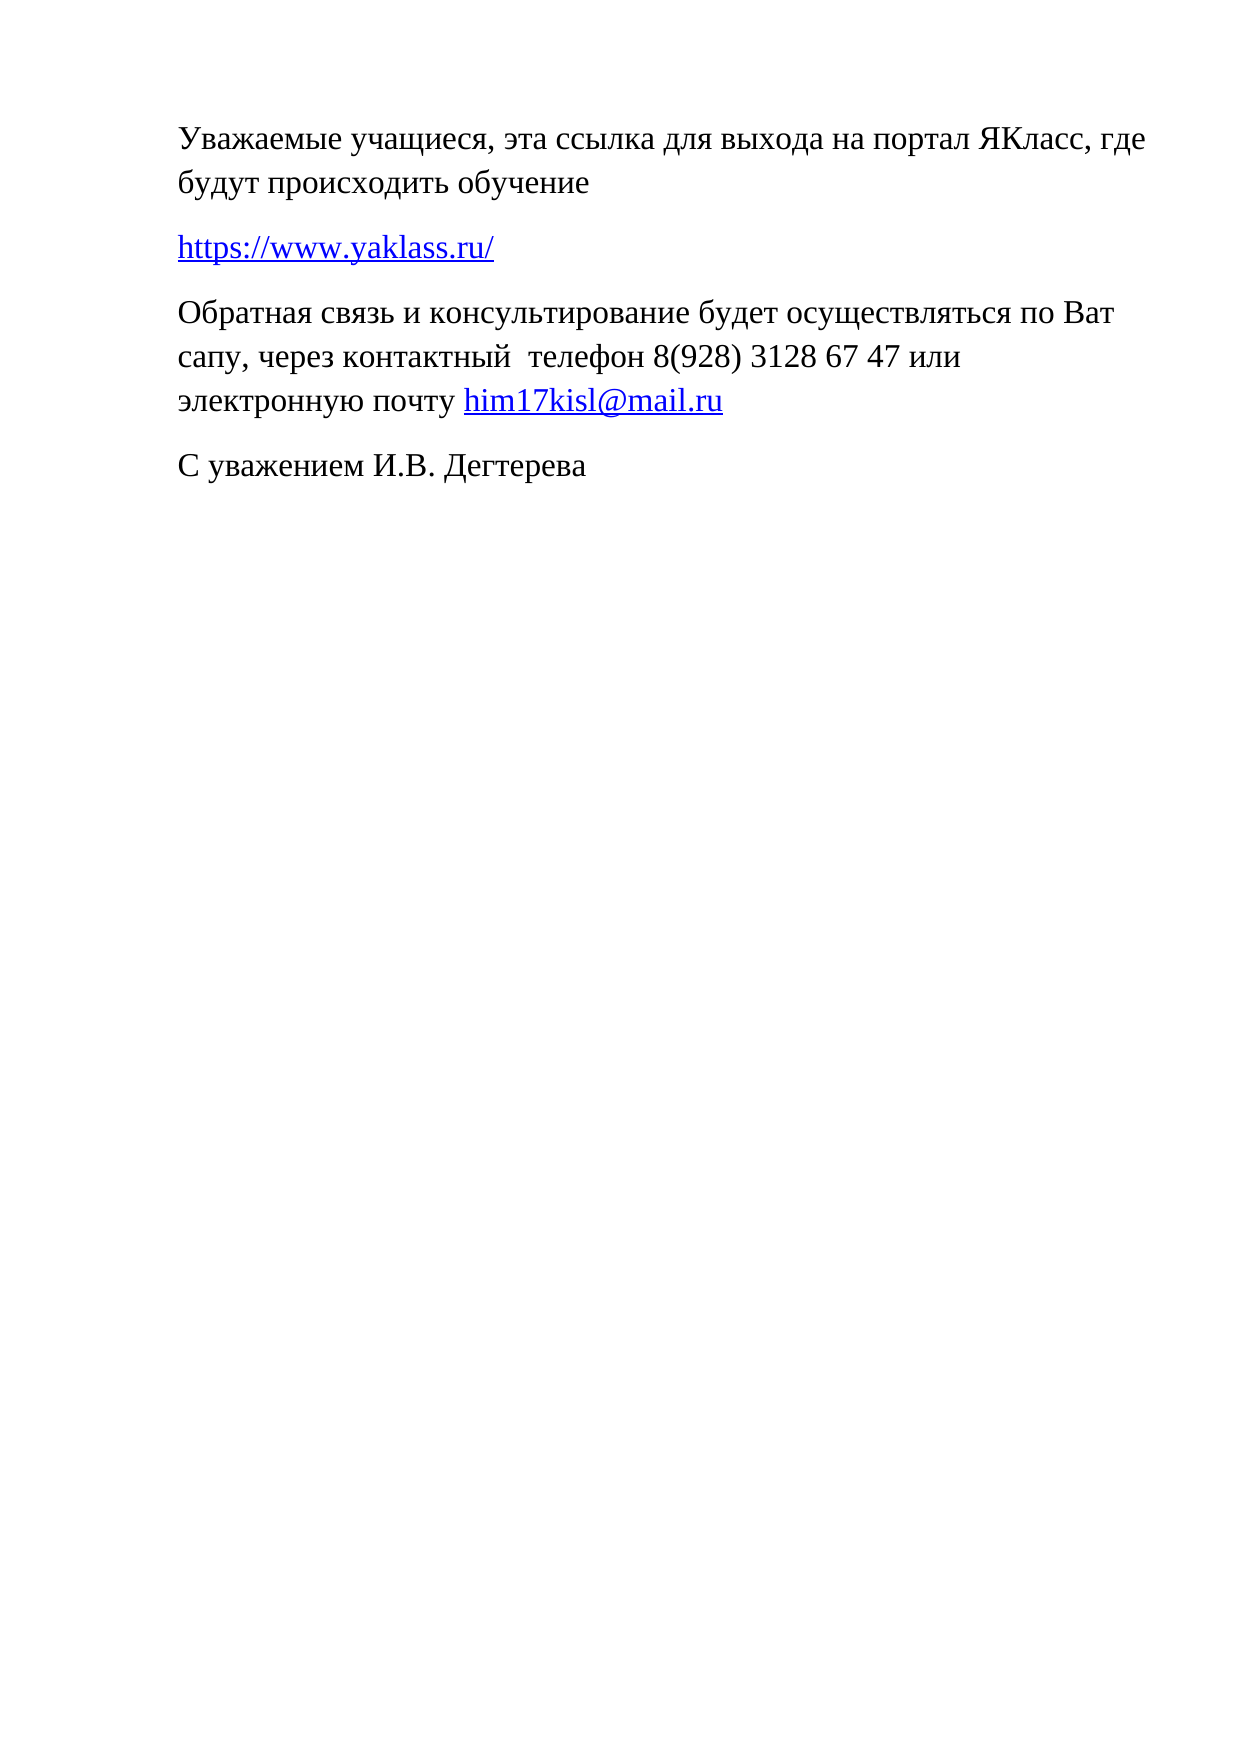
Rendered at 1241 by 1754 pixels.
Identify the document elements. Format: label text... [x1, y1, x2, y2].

text https://www.yaklass.ru/ [177, 227, 1152, 265]
text С уважением И.В. Дегтерева [177, 445, 1152, 483]
text Обратная связь и консультирование будет осуществляться по Ват сапу, через контактный телефон 8(928) 3128 67 47 или электронную почту him17kisl@mail.ru [177, 292, 1152, 418]
text Уважаемые учащиеся, эта ссылка для выхода на портал ЯКласс, где будут происходить обучение [177, 118, 1152, 201]
